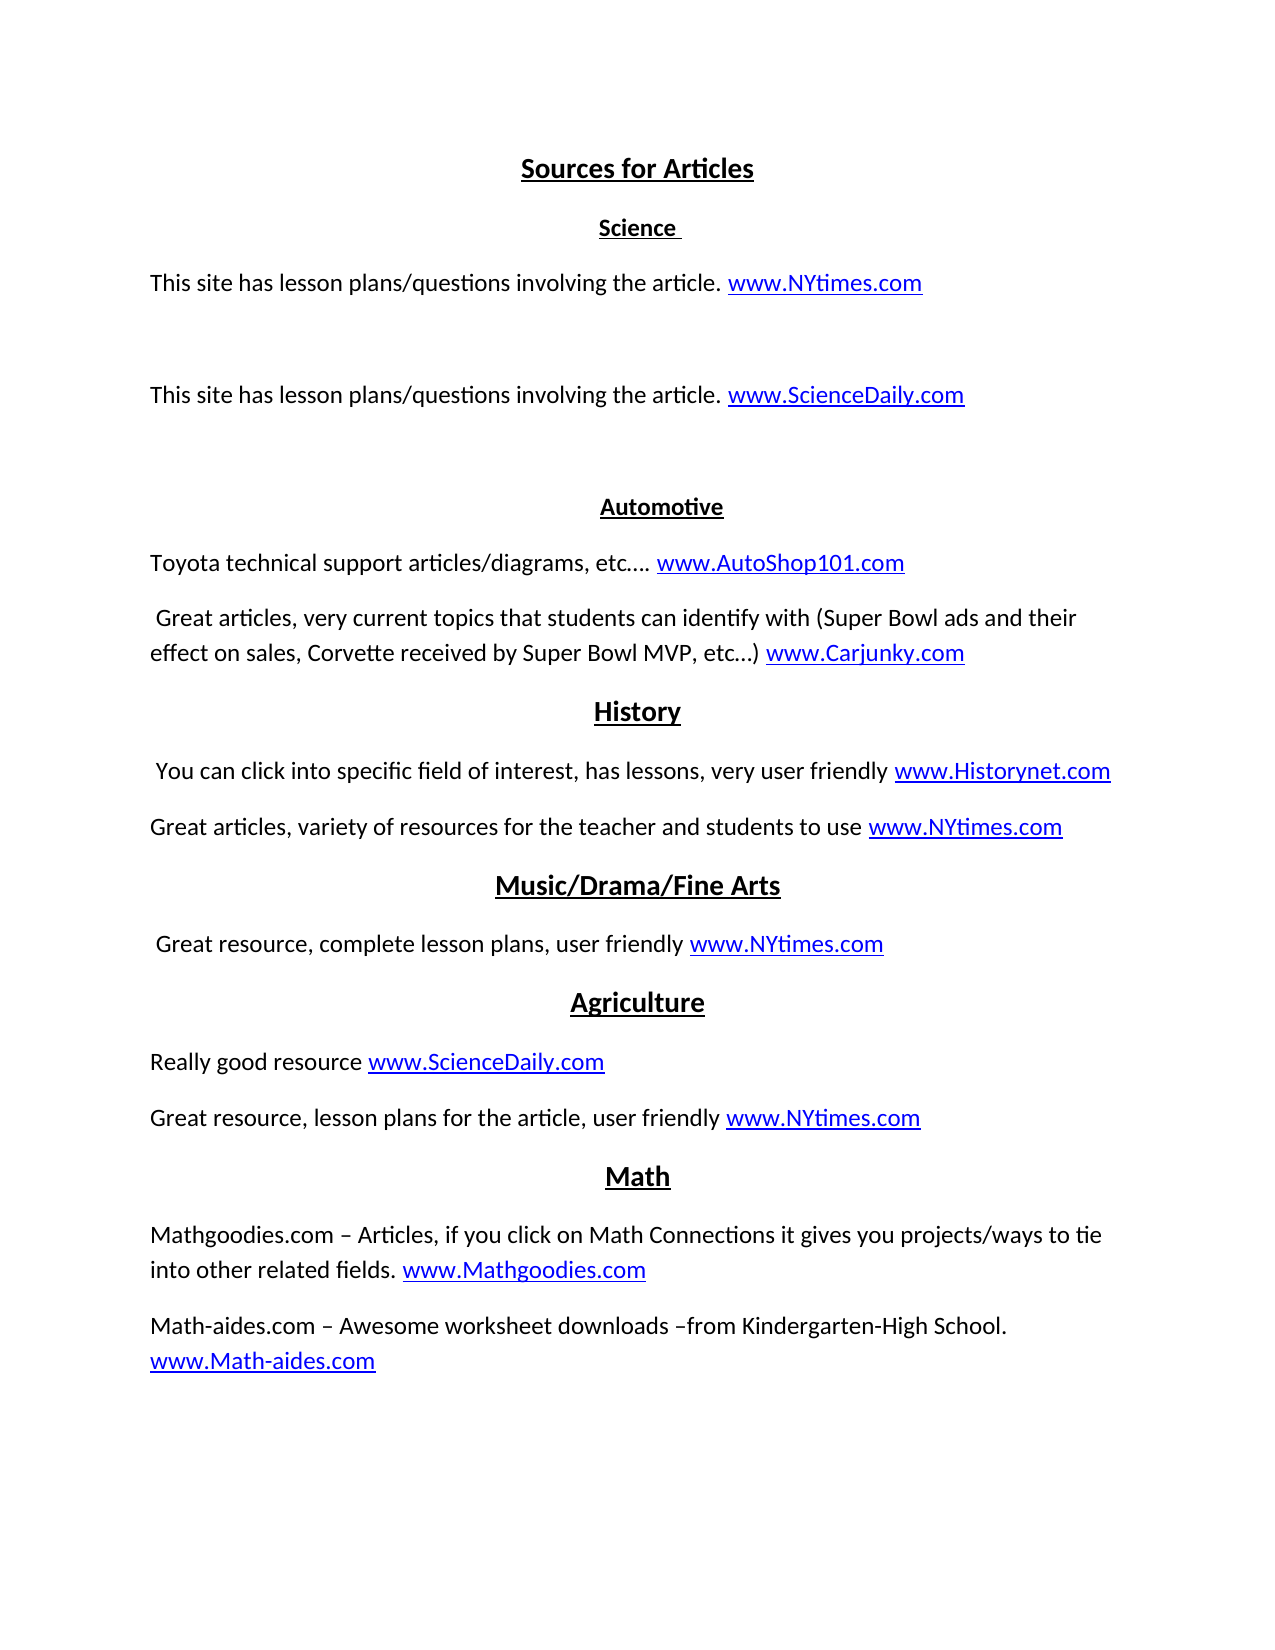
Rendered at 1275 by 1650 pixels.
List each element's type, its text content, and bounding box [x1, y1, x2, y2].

text Great resource, lesson plans for the article, user friendly www.NYtimes.com [150, 1102, 1125, 1133]
text This site has lesson plans/questions involving the article. www.NYtimes.com [150, 268, 1125, 298]
text History [150, 693, 1125, 729]
text Science [150, 212, 1125, 242]
text You can click into specific field of interest, has lessons, very user friendly www.Historynet.com [150, 755, 1125, 786]
text Toyota technical support articles/diagrams, etc…. www.AutoShop101.com [150, 547, 1125, 577]
text Great resource, complete lesson plans, user friendly www.NYtimes.com [150, 929, 1125, 959]
text Great articles, variety of resources for the teacher and students to use www.NYtimes.com [150, 811, 1125, 842]
text Mathgoodies.com – Articles, if you click on Math Connections it gives you projects/ways to tie into other related fields. www.Mathgoodies.com [150, 1220, 1125, 1285]
text Really good resource www.ScienceDaily.com [150, 1046, 1125, 1077]
text This site has lesson plans/questions involving the article. www.ScienceDaily.com [150, 379, 1125, 410]
text Math [150, 1158, 1125, 1193]
text Math-aides.com – Awesome worksheet downloads –from Kindergarten-High School. www.Math-aides.com [150, 1311, 1125, 1376]
text Music/Drama/Fine Arts [150, 867, 1125, 902]
text Agriculture [150, 984, 1125, 1020]
text Sources for Articles [150, 150, 1125, 186]
text Great articles, very current topics that students can identify with (Super Bowl ads and their effect on sales, Corvette received by Super Bowl MVP, etc…) www.Carjunky.com [150, 603, 1125, 668]
text Automotive [525, 491, 1125, 521]
